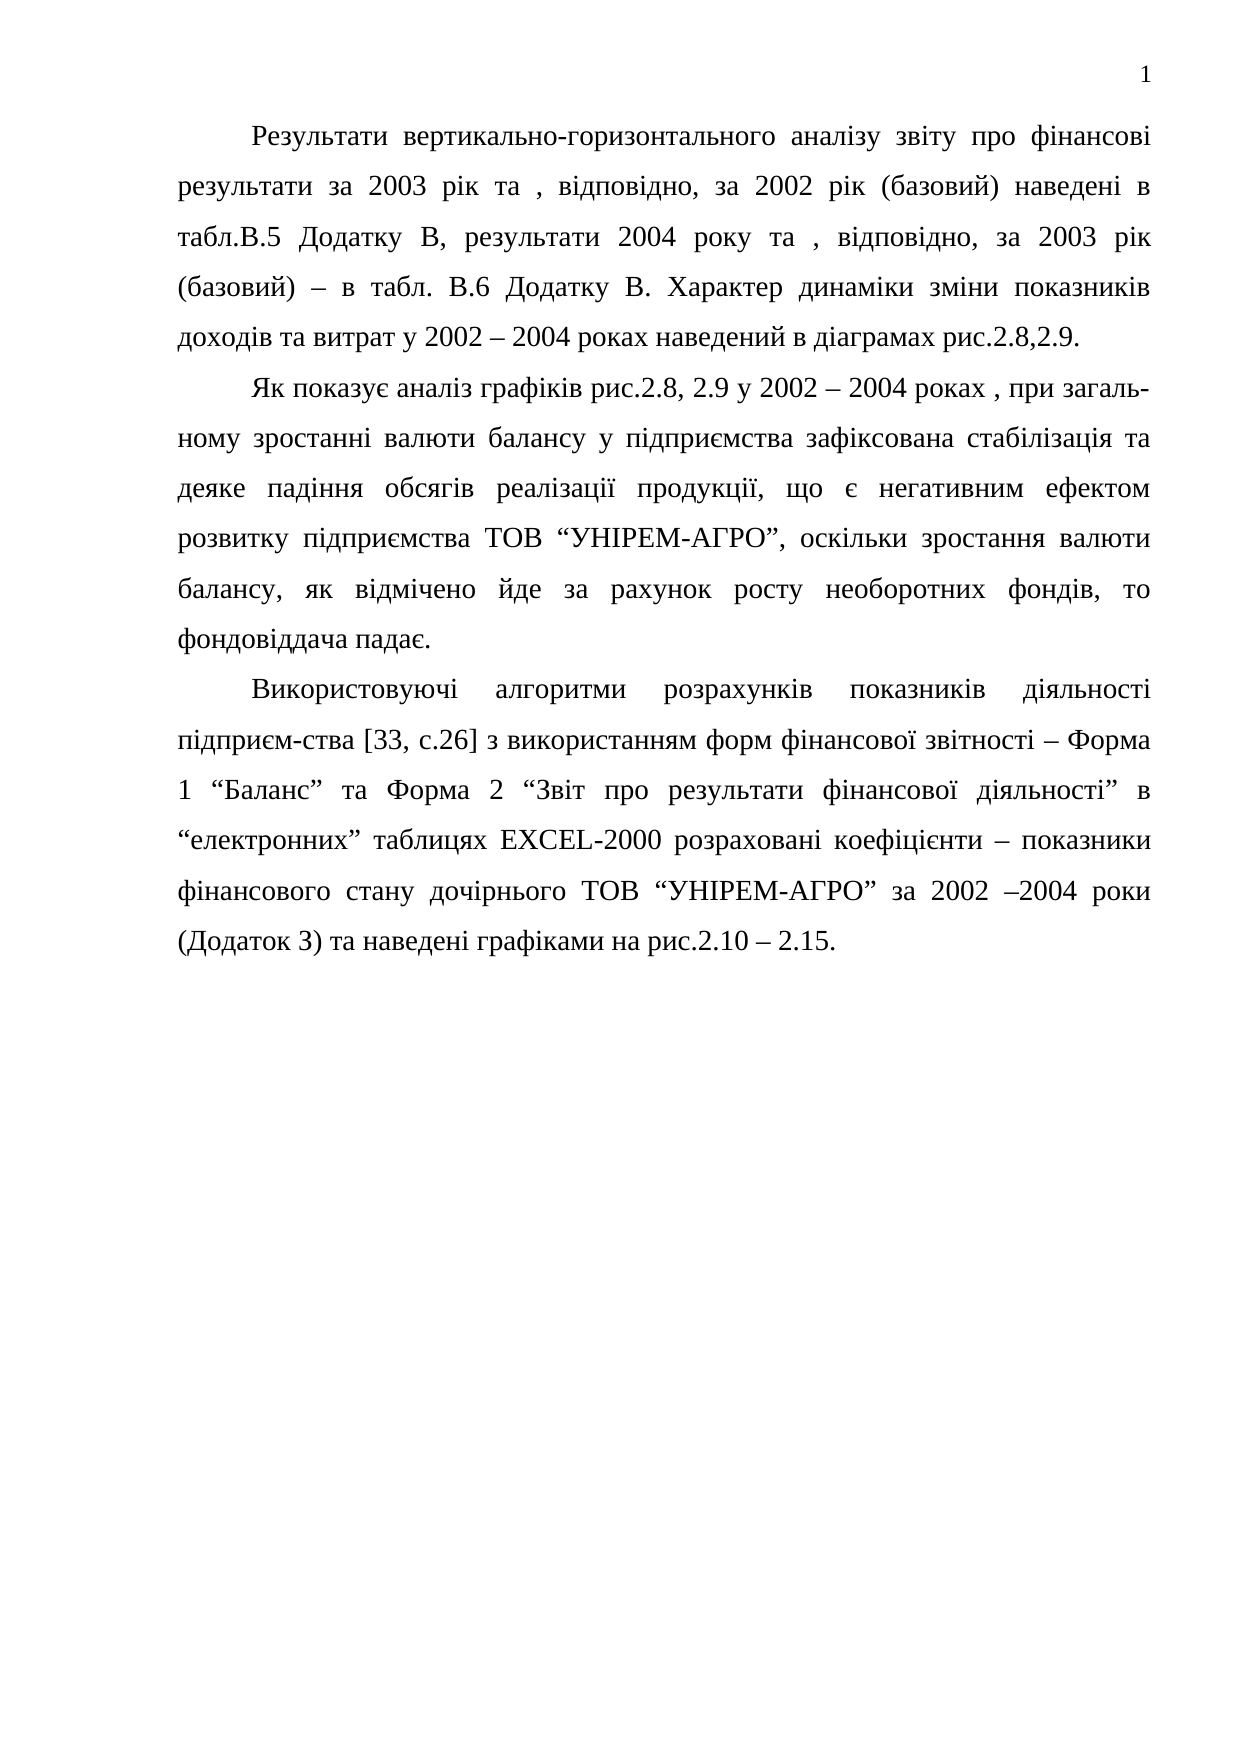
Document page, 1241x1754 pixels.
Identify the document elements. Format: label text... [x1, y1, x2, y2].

text Використовуючі алгоритми розрахунків показників діяльності підприєм-ства [33, c.26] з використанням форм фінансової звітності – Форма 1 “Баланс” та Форма 2 “Звіт про результати фінансової діяльності” в “електронних” таблицях EXCEL-2000 розраховані коефіцієнти – показники фінансового стану дочірнього ТОВ “УНІРЕМ-АГРО” за 2002 –2004 роки (Додаток З) та наведені графіками на рис.2.10 – 2.15. [177, 672, 1152, 957]
text Результати вертикально-горизонтального аналізу звіту про фінансові результати за 2003 рік та , відповідно, за 2002 рік (базовий) наведені в табл.В.5 Додатку В, результати 2004 року та , відповідно, за 2003 рік (базовий) – в табл. В.6 Додатку В. Характер динаміки зміни показників доходів та витрат у 2002 – 2004 роках наведений в діаграмах рис.2.8,2.9. [177, 118, 1152, 353]
text Як показує аналіз графіків рис.2.8, 2.9 у 2002 – 2004 роках , при загаль-ному зростанні валюти балансу у підприємства зафіксована стабілізація та деяке падіння обсягів реалізації продукції, що є негативним ефектом розвитку підприємства ТОВ “УНІРЕМ-АГРО”, оскільки зростання валюти балансу, як відмічено йде за рахунок росту необоротних фондів, то фондовіддача падає. [177, 370, 1152, 655]
